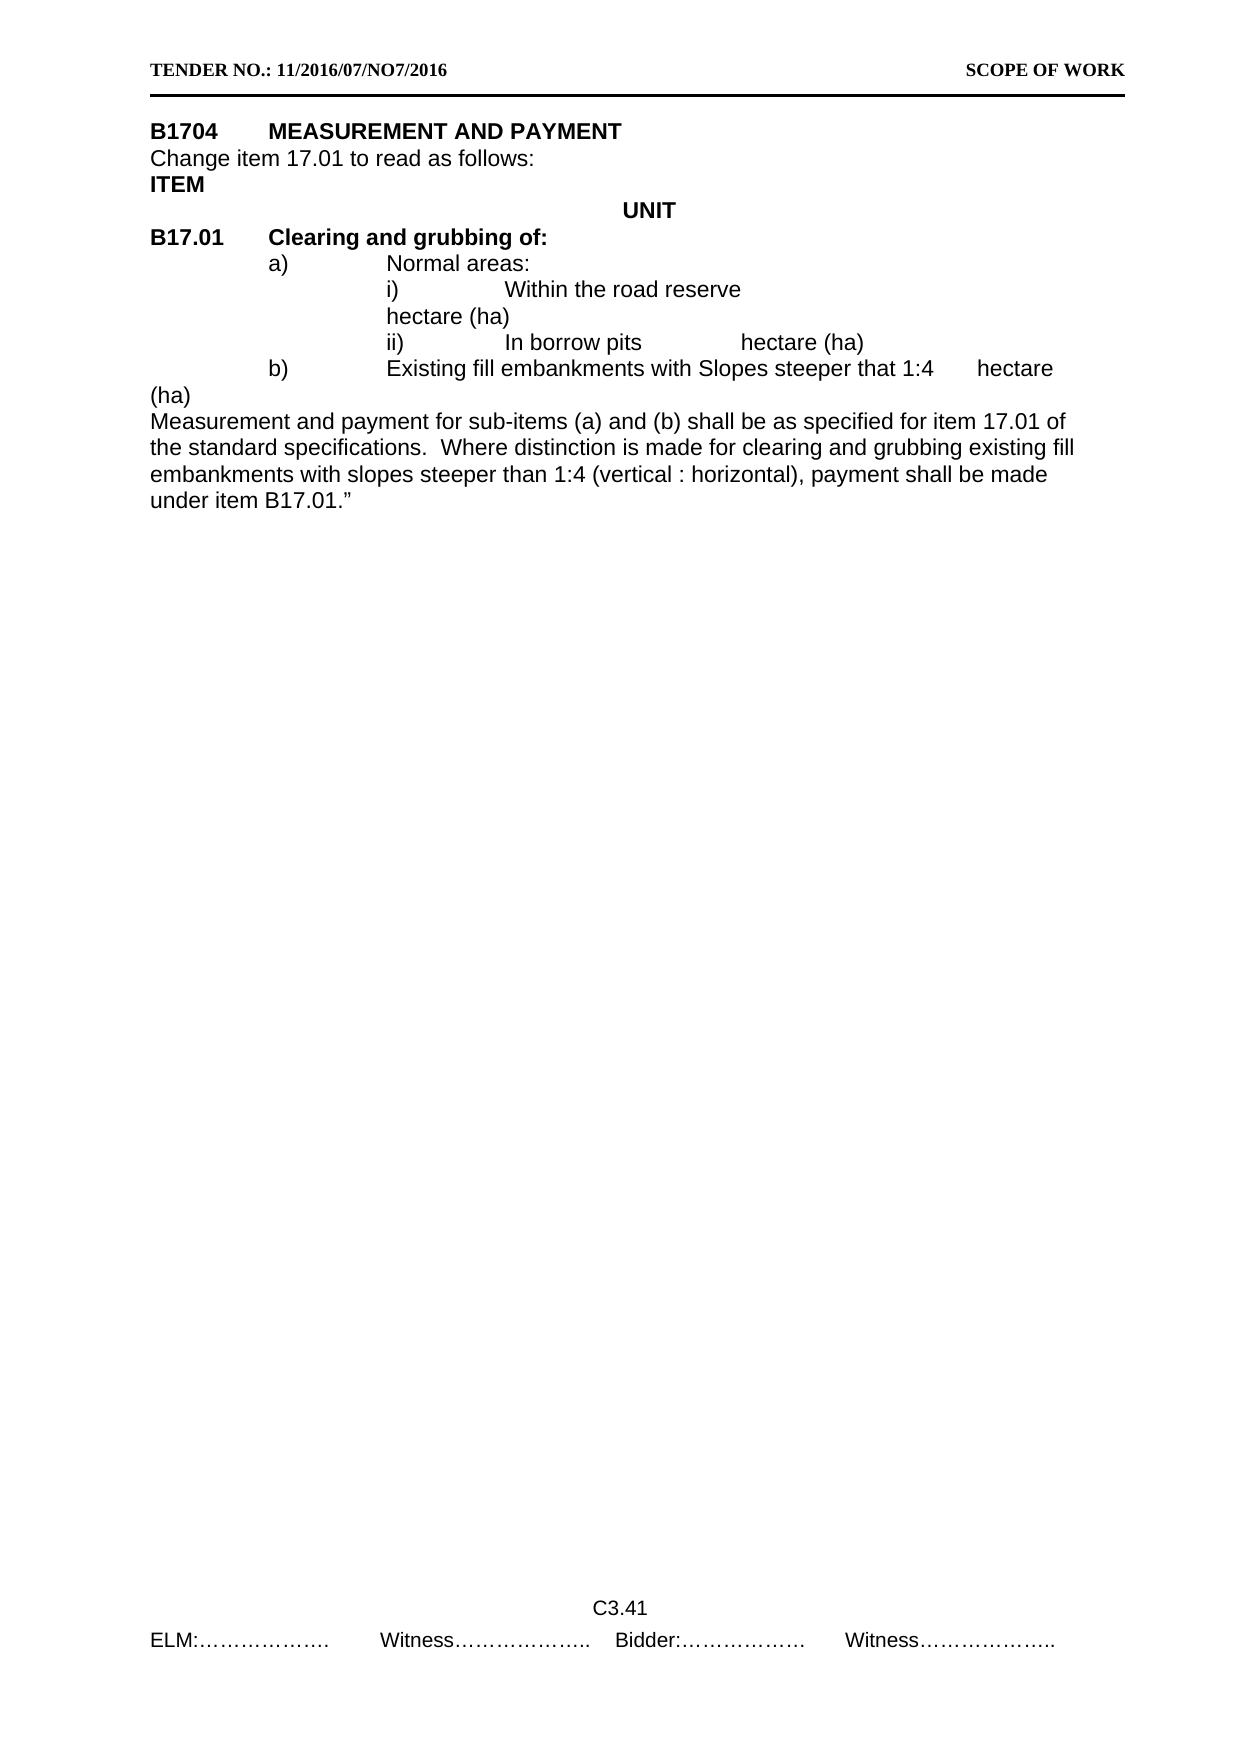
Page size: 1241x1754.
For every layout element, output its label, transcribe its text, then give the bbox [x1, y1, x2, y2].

text B1704 MEASUREMENT PAYMENT [150, 118, 1090, 144]
text i) Within the road reserve hectare (ha) [150, 276, 1090, 329]
text B17.01 Clearing and grubbing of: [150, 223, 1090, 250]
text ITEM [150, 171, 1090, 223]
text Change item 17.01 to read as follows: [150, 144, 1090, 171]
text ii) In borrow pits hectare (ha) [150, 329, 1090, 355]
text a) Normal areas: [150, 250, 1090, 276]
text b) Existing fill embankments with Slopes steeper that 1:4 hectare (ha) [150, 355, 1090, 408]
text Measurement and payment for sub-items (a) and (b) shall be as specified for item 17.01 of the standard specifications. Where distinction is made for clearing and grubbing existing fill embankments with slopes steeper than 1:4 (vertical : horizontal), payment shall be made under item B17.01.” [150, 408, 1090, 513]
